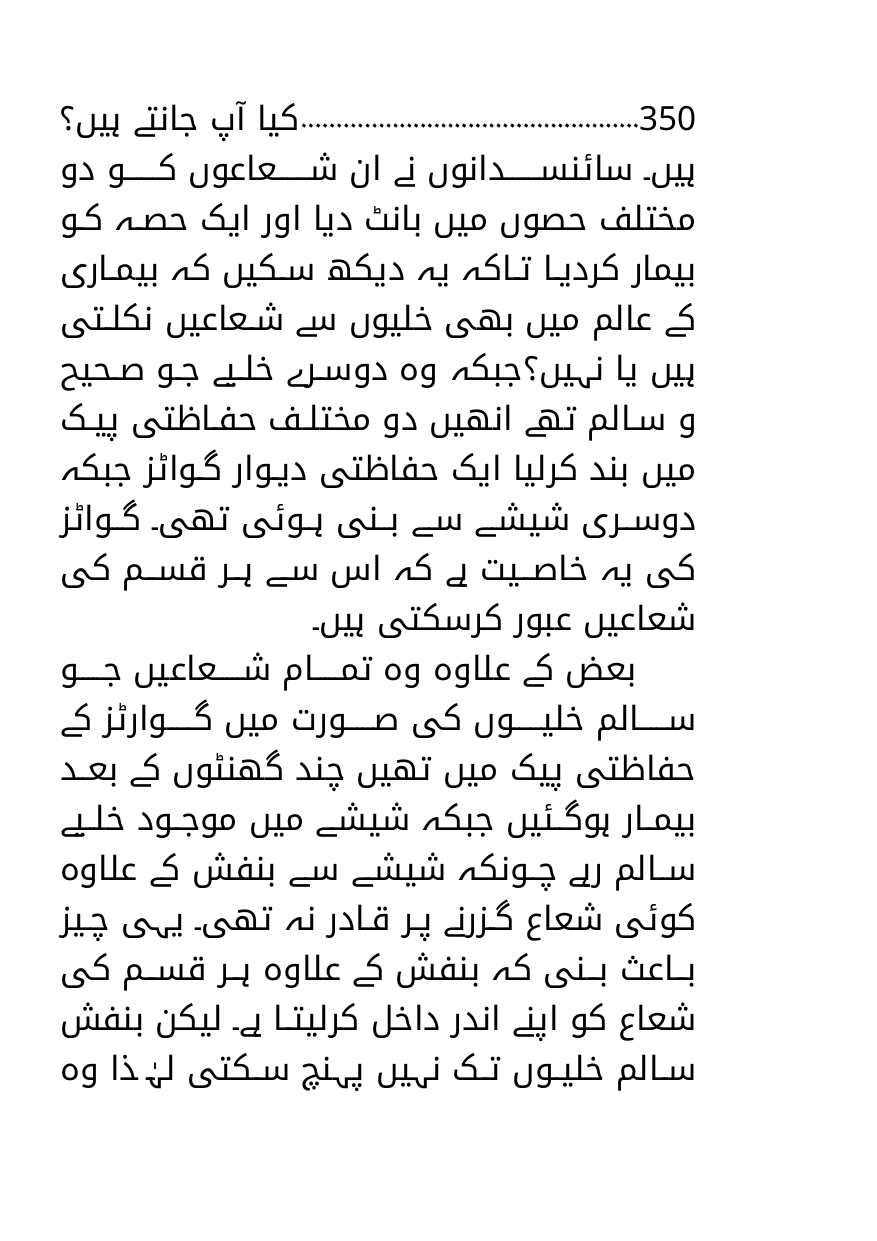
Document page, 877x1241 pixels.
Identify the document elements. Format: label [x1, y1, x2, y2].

text [60, 140, 697, 640]
text [60, 640, 697, 1090]
